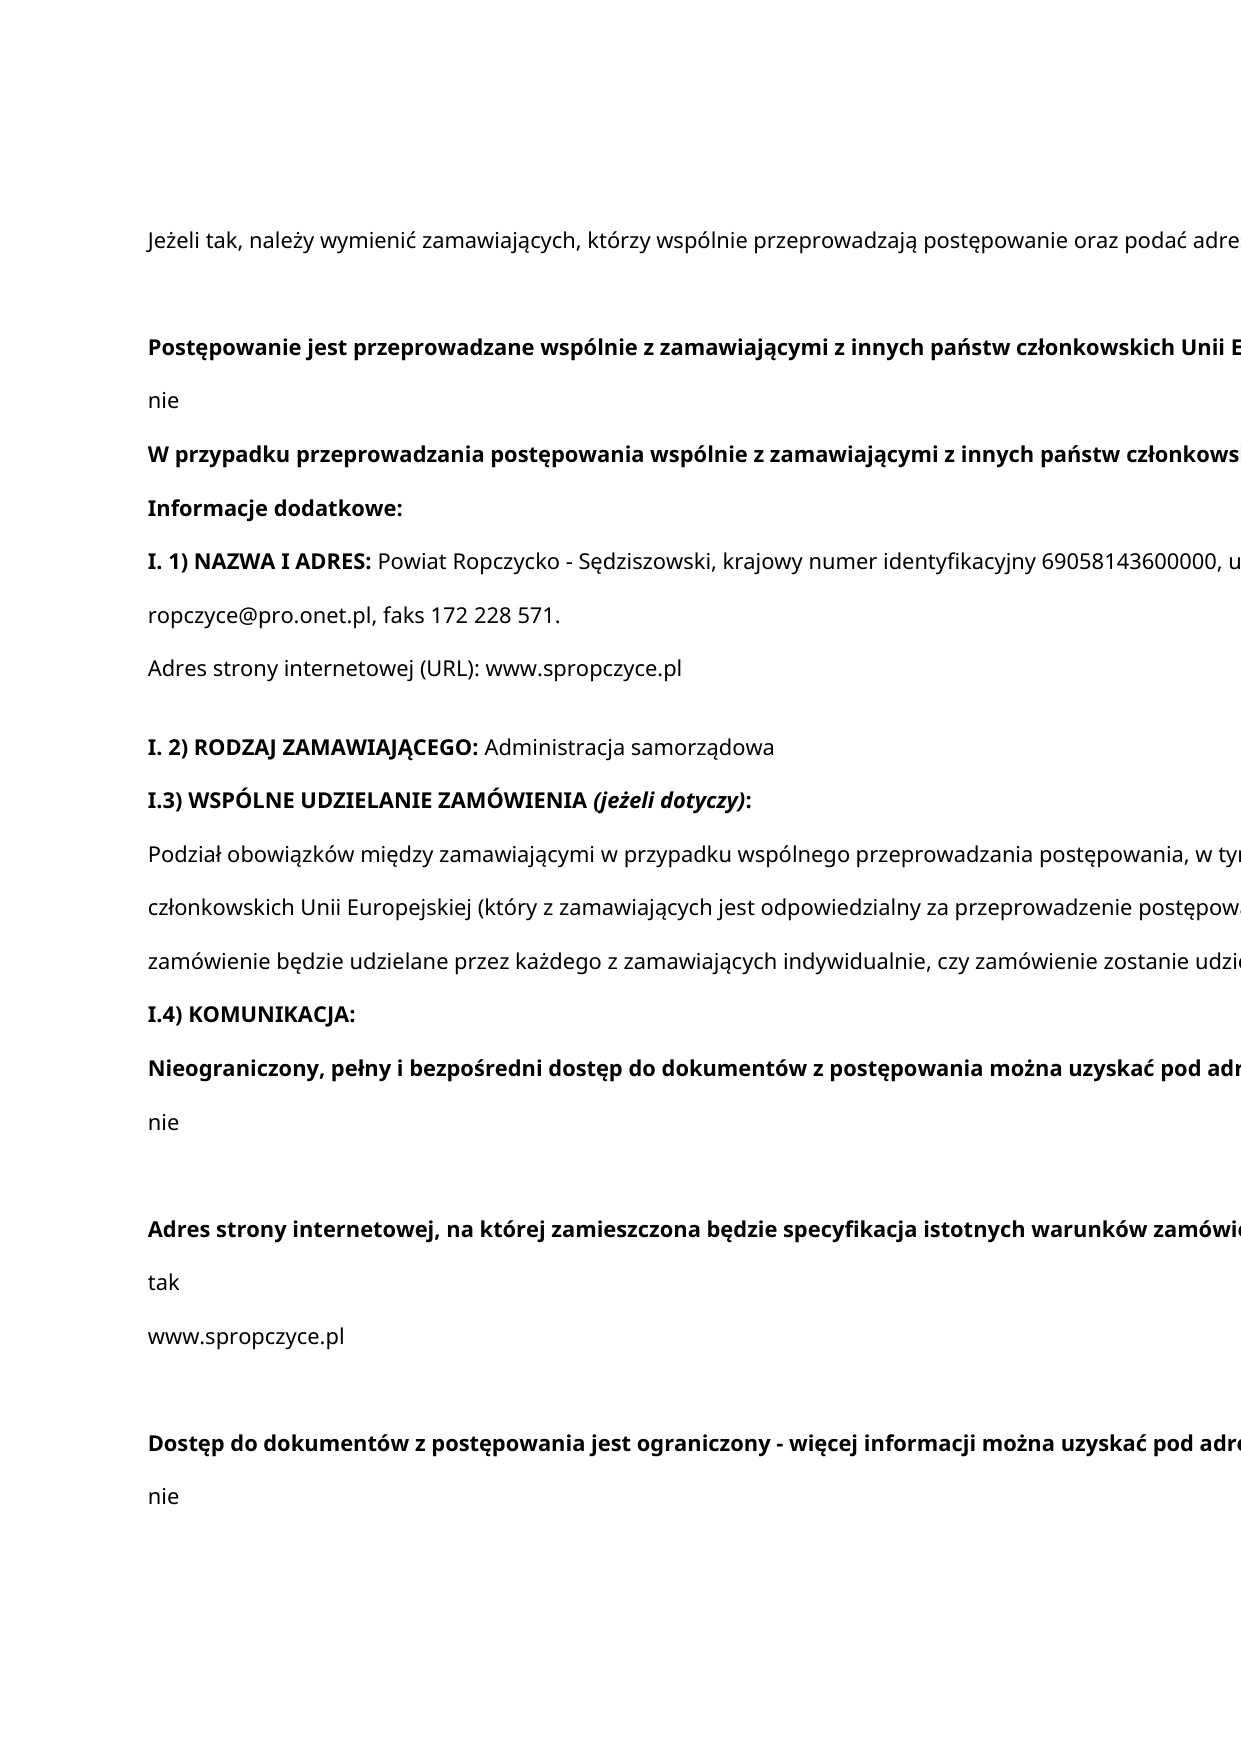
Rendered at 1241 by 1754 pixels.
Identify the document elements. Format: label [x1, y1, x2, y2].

table_header [148, 148, 1240, 1565]
